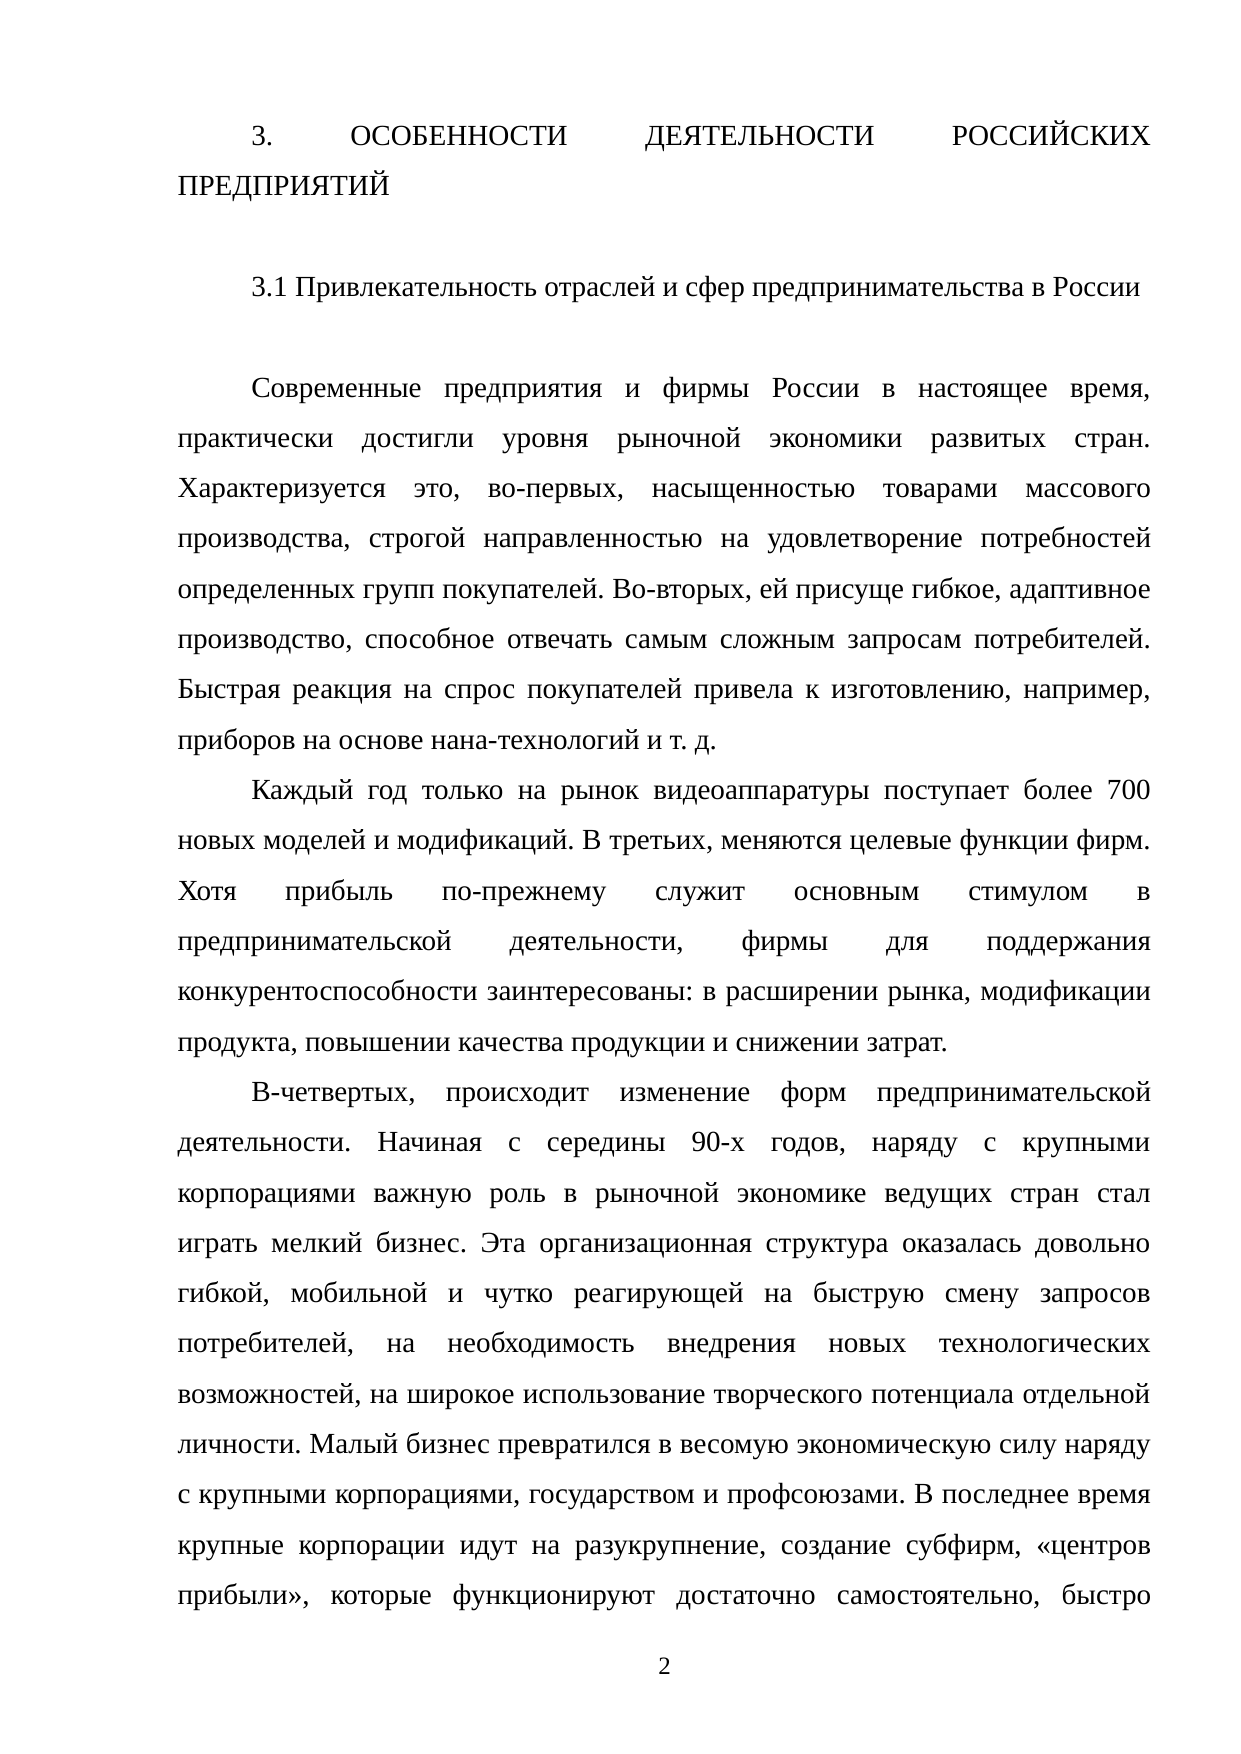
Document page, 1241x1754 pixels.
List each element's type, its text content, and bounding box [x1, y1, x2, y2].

subtitle Современные предприятия и фирмы России в настоящее время, практически достигли уровня рыночной экономики развитых стран. Характеризуется это, во-первых, насыщенностью товарами массового производства, строгой направленностью на удовлетворение потребностей определенных групп покупателей. Во-вторых, ей присуще гибкое, адаптивное производство, способное отвечать самым сложным запросам потребителей. Быстрая реакция на спрос покупателей привела к изготовлению, например, приборов на основе нана-технологий и т. д. [177, 370, 1152, 755]
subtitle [177, 1074, 1152, 1611]
text 3. ОСОБЕННОСТИ ДЕЯТЕЛЬНОСТИ РОССИЙСКИХ ПРЕДПРИЯТИЙ [177, 118, 1152, 202]
subtitle Каждый год только на рынок видеоаппаратуры поступает более 700 новых моделей и модификаций. В третьих, меняются целевые функции фирм. Хотя прибыль по-прежнему служит основным стимулом в предпринимательской деятельности, фирмы для поддержания конкурентоспособности заинтересованы: в расширении рынка, модификации продукта, повышении качества продукции и снижении затрат. [177, 772, 1152, 1057]
text 3.1 Привлекательность отраслей и сфер предпринимательства в России [177, 269, 1152, 303]
